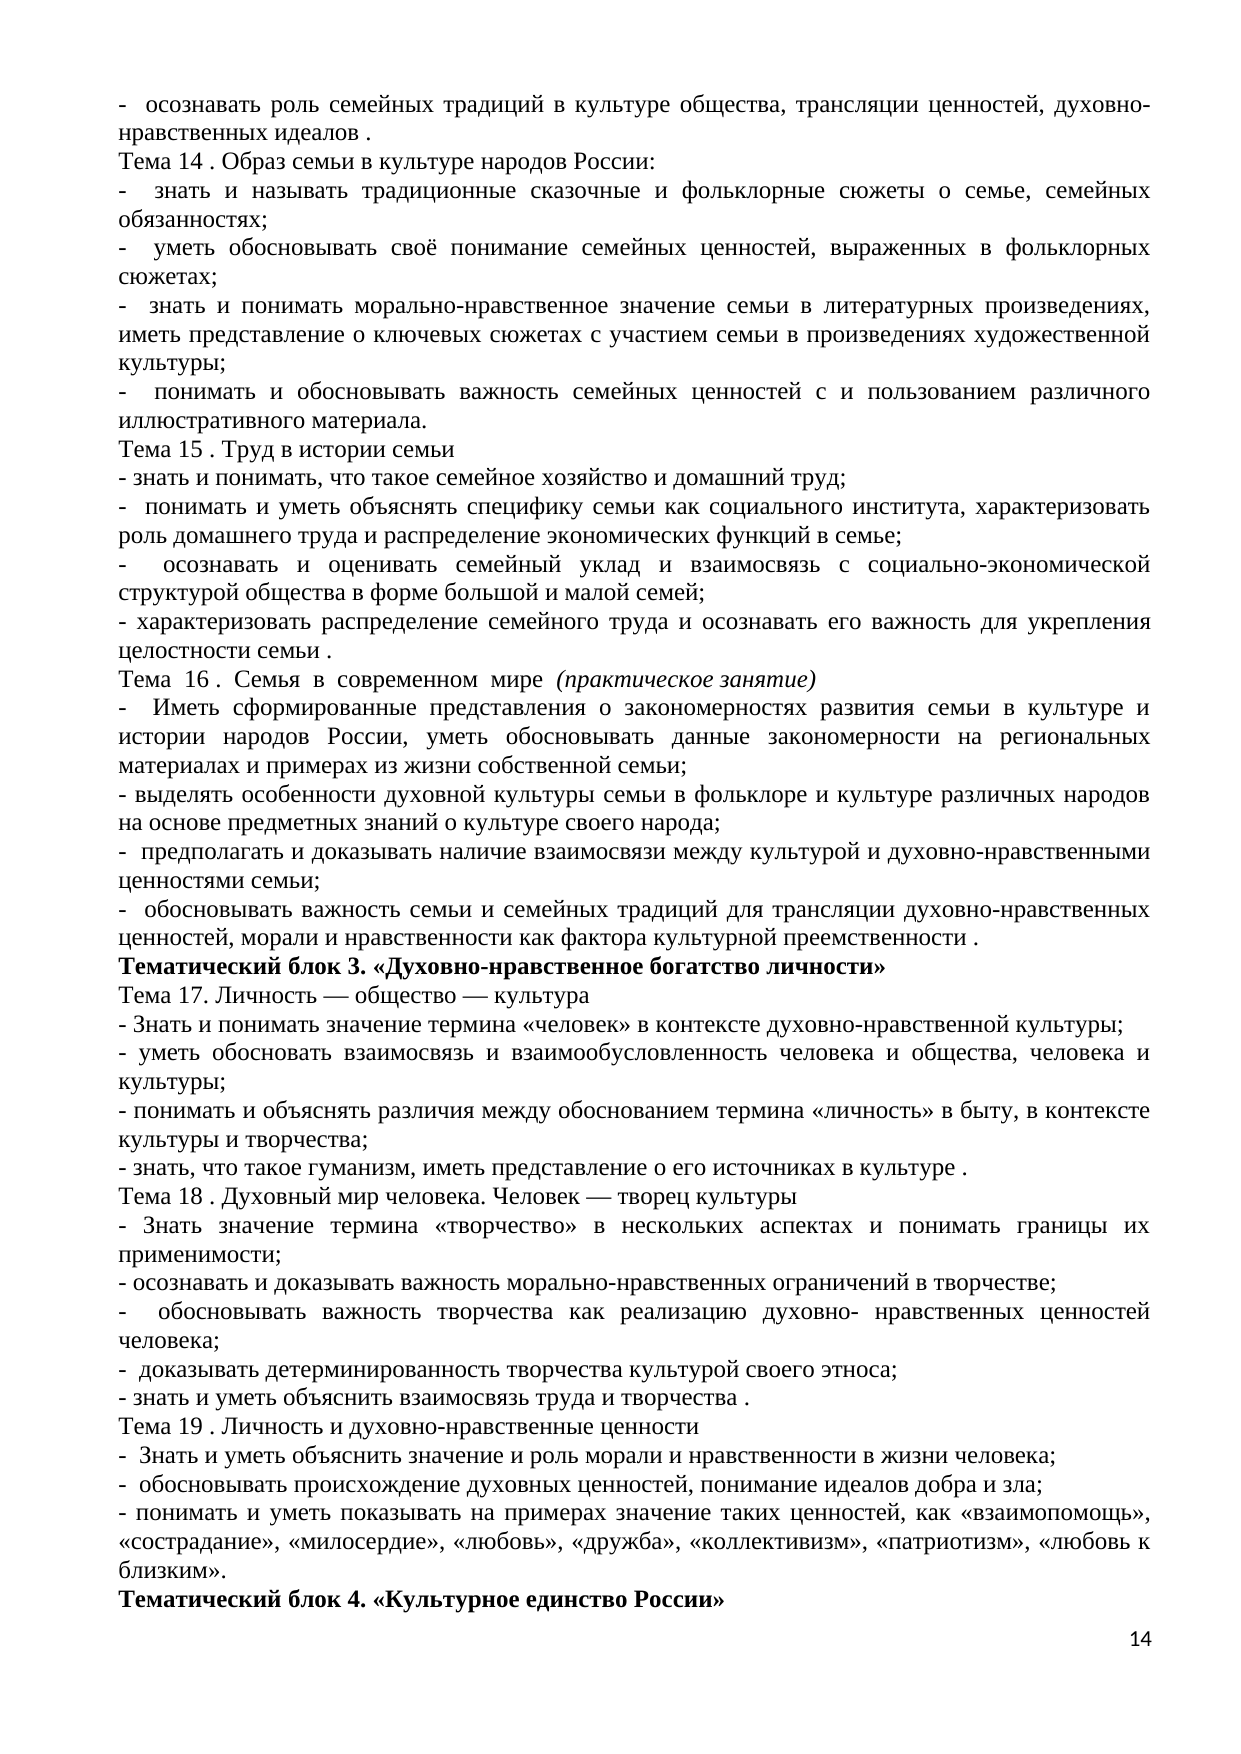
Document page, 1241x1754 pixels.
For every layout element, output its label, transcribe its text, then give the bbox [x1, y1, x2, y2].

text - обосновывать важность творчества как реализацию духовно- нравственных ценностей человека; [118, 1296, 1152, 1354]
text - Иметь сформированные представления о закономерностях развития семьи в культуре и истории народов России, уметь обосновывать данные закономерности на региональных материалах и примерах из жизни собственной семьи; [118, 692, 1152, 779]
text - знать, что такое гуманизм, иметь представление о его источниках в культуре . [118, 1152, 1152, 1181]
text - обосновывать важность семьи и семейных традиций для трансляции духовно-нравственных ценностей, морали и нравственности как фактора культурной преемственности . [118, 894, 1152, 951]
text Тема 17. Личность — общество — культура [118, 980, 1152, 1009]
text - выделять особенности духовной культуры семьи в фольклоре и культуре различных народов на основе предметных знаний о культуре своего народа; [118, 779, 1152, 836]
text - уметь обосновать взаимосвязь и взаимообусловленность человека и общества, человека и культуры; [118, 1037, 1152, 1095]
text Тема 15 . Труд в истории семьи [118, 434, 1152, 462]
text - знать и понимать, что такое семейное хозяйство и домашний труд; [118, 462, 1152, 491]
text - осознавать роль семейных традиций в культуре общества, трансляции ценностей, духовно-нравственных идеалов . [118, 89, 1152, 146]
text Тема 18 . Духовный мир человека. Человек — творец культуры [118, 1181, 1152, 1210]
text - знать и уметь объяснить взаимосвязь труда и творчества . [118, 1382, 1152, 1411]
text - Знать и понимать значение термина «человек» в контексте духовно-нравственной культуры; [118, 1009, 1152, 1037]
text - предполагать и доказывать наличие взаимосвязи между культурой и духовно-нравственными ценностями семьи; [118, 836, 1152, 894]
text Тема 16 . Семья в современном мире (практическое занятие) [118, 664, 1152, 692]
text - понимать и объяснять различия между обоснованием термина «личность» в быту, в контексте культуры и творчества; [118, 1095, 1152, 1152]
text Тематический блок 4. «Культурное единство России» [118, 1584, 1152, 1612]
text Тема 19 . Личность и духовно-нравственные ценности [118, 1411, 1152, 1440]
text - Знать значение термина «творчество» в нескольких аспектах и понимать границы их применимости; [118, 1210, 1152, 1267]
text - обосновывать происхождение духовных ценностей, понимание идеалов добра и зла; [118, 1469, 1152, 1497]
text - знать и понимать морально-нравственное значение семьи в литературных произведениях, иметь представление о ключевых сюжетах с участием семьи в произведениях художественной культуры; [118, 290, 1152, 376]
text - Знать и уметь объяснить значение и роль морали и нравственности в жизни человека; [118, 1440, 1152, 1469]
text - характеризовать распределение семейного труда и осознавать его важность для укрепления целостности семьи . [118, 606, 1152, 664]
text - знать и называть традиционные сказочные и фольклорные сюжеты о семье, семейных обязанностях; [118, 175, 1152, 232]
text - понимать и обосновывать важность семейных ценностей с и пользованием различного иллюстративного материала. [118, 376, 1152, 434]
text - осознавать и доказывать важность морально-нравственных ограничений в творчестве; [118, 1267, 1152, 1296]
text - уметь обосновывать своё понимание семейных ценностей, выраженных в фольклорных сюжетах; [118, 232, 1152, 290]
text - понимать и уметь показывать на примерах значение таких ценностей, как «взаимопомощь», «сострадание», «милосердие», «любовь», «дружба», «коллективизм», «патриотизм», «любовь к близким». [118, 1497, 1152, 1584]
text - осознавать и оценивать семейный уклад и взаимосвязь с социально-экономической структурой общества в форме большой и малой семей; [118, 549, 1152, 606]
text Тема 14 . Образ семьи в культуре народов России: [118, 146, 1152, 175]
text Тематический блок 3. «Духовно-нравственное богатство личности» [118, 951, 1152, 980]
text - доказывать детерминированность творчества культурой своего этноса; [118, 1354, 1152, 1382]
text - понимать и уметь объяснять специфику семьи как социального института, характеризовать роль домашнего труда и распределение экономических функций в семье; [118, 491, 1152, 549]
